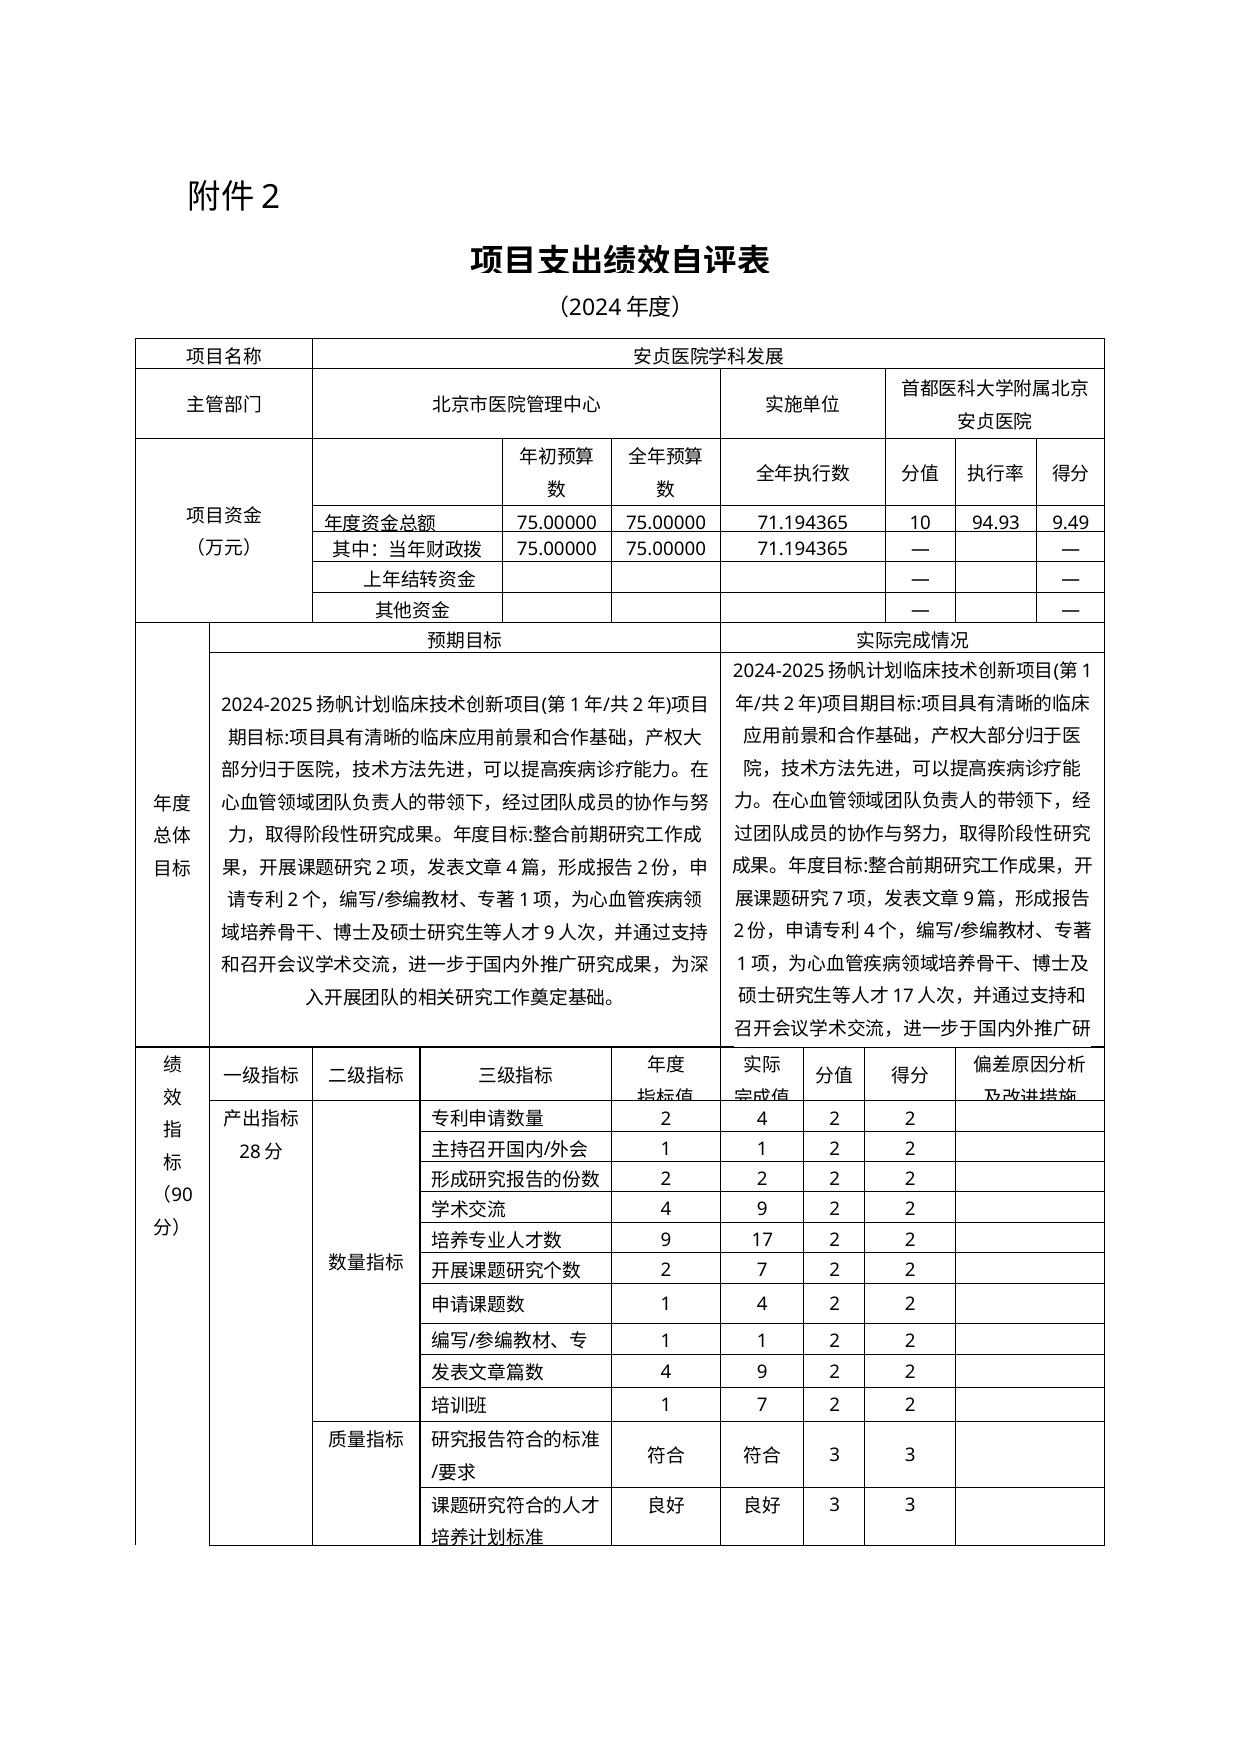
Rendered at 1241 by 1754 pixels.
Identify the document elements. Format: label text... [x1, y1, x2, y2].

table_cell [956, 1388, 1104, 1421]
table_cell 符合 [612, 1422, 720, 1487]
table_cell [956, 1324, 1104, 1354]
table_cell 预期目标 [210, 623, 720, 652]
table_cell 一级指标 [210, 1048, 312, 1100]
table_cell 申请课题数 [421, 1284, 611, 1322]
table_cell 75.000000 [612, 506, 720, 531]
table_cell 2 [804, 1355, 864, 1387]
table_header 项目支出绩效自评表 [136, 227, 1105, 273]
table_cell [956, 1253, 1104, 1283]
table_cell 学术交流 [421, 1192, 611, 1222]
table_cell [956, 1132, 1104, 1161]
table_cell — [886, 532, 955, 561]
table_cell 安贞医院学科发展 [313, 339, 1104, 368]
text 附件2 [187, 162, 1053, 227]
table_cell 4 [721, 1101, 803, 1131]
table_cell 2 [804, 1324, 864, 1354]
table_cell 3 [804, 1488, 864, 1545]
table_cell 主管部门 [136, 369, 312, 438]
table_cell 二级指标 [313, 1048, 419, 1100]
table_cell 得分 [865, 1048, 955, 1100]
table_cell [721, 593, 885, 622]
table_cell 2 [865, 1192, 955, 1222]
table_cell 2 [865, 1388, 955, 1421]
table_cell 项目资金 （万元） [136, 439, 312, 622]
table_cell 全年预算数 [612, 439, 720, 505]
table_cell 项目名称 [136, 339, 312, 368]
table_cell 年度总体目标 [136, 623, 209, 1046]
table_cell 2 [721, 1162, 803, 1191]
table_cell 良好 [721, 1488, 803, 1545]
table_cell 2 [865, 1324, 955, 1354]
table_cell 课题研究符合的人才培养计划标准 [421, 1488, 611, 1545]
table_cell [956, 1223, 1104, 1252]
table_cell [956, 1192, 1104, 1222]
table_cell 2 [612, 1253, 720, 1283]
table_cell 4 [612, 1192, 720, 1222]
table_cell 数量指标 [313, 1101, 419, 1421]
table_cell [956, 1355, 1104, 1387]
table_cell 2024-2025扬帆计划临床技术创新项目(第1年/共2年)项目期目标:项目具有清晰的临床应用前景和合作基础，产权大部分归于医院，技术方法先进，可以提高疾病诊疗能力。在心血管领域团队负责人的带领下，经过团队成员的协作与努力，取得阶段性研究成果。年度目标:整合前期研究工作成果，开展课题研究7项，发表文章9篇，形成报告2份，申请专利4个，编写/参编教材、专著1项，为心血管疾病领域培养骨干、博士及硕士研究生等人才17人次，并通过支持和召开会议学术交流，进一步于国内外推广研究成果，为深入开展团队的相关研究工作奠定基础。 [721, 653, 1104, 1046]
table_cell 1 [612, 1132, 720, 1161]
table_cell 全年执行数 [721, 439, 885, 505]
table_cell 4 [612, 1355, 720, 1387]
table_cell 符合 [721, 1422, 803, 1487]
table_cell 94.93% [956, 506, 1036, 531]
table_cell 9 [721, 1192, 803, 1222]
table_cell 实际完成情况 [721, 623, 1104, 652]
table_cell 2 [865, 1355, 955, 1387]
table_cell 2 [865, 1253, 955, 1283]
table_cell 75.000000 [503, 506, 611, 531]
table_cell 2 [804, 1253, 864, 1283]
table_cell 形成研究报告的份数 [421, 1162, 611, 1191]
table_cell （2024年度） [136, 273, 1105, 338]
table_cell 主持召开国内/外会议个数或进行国内外学术交流 [421, 1132, 611, 1161]
table_cell 2 [804, 1223, 864, 1252]
table_cell 其他资金 [313, 593, 502, 622]
table_cell 绩 效 指 标 （90分） [136, 1048, 209, 1545]
table_cell 2 [804, 1388, 864, 1421]
table_cell 专利申请数量 [421, 1101, 611, 1131]
table_cell [503, 593, 611, 622]
table_cell 年度资金总额 [313, 506, 502, 531]
table_cell — [1037, 532, 1104, 561]
table_cell 三级指标 [421, 1048, 611, 1100]
table_cell [956, 1284, 1104, 1322]
table_cell 实施单位 [721, 369, 885, 438]
table_cell [956, 1422, 1104, 1487]
table_cell 1 [721, 1324, 803, 1354]
table_cell 1 [612, 1324, 720, 1354]
table_cell 2 [804, 1132, 864, 1161]
table_cell 开展课题研究个数 [421, 1253, 611, 1283]
table_cell 其中：当年财政拨款 [313, 532, 502, 561]
table_cell [956, 562, 1036, 592]
table_cell — [886, 562, 955, 592]
table_cell 分值 [804, 1048, 864, 1100]
table_cell 2024-2025扬帆计划临床技术创新项目(第1年/共2年)项目期目标:项目具有清晰的临床应用前景和合作基础，产权大部分归于医院，技术方法先进，可以提高疾病诊疗能力。在心血管领域团队负责人的带领下，经过团队成员的协作与努力，取得阶段性研究成果。年度目标:整合前期研究工作成果，开展课题研究2项，发表文章4篇，形成报告2份，申请专利2个，编写/参编教材、专著1项，为心血管疾病领域培养骨干、博士及硕士研究生等人才9人次，并通过支持和召开会议学术交流，进一步于国内外推广研究成果，为深入开展团队的相关研究工作奠定基础。 [210, 653, 720, 1046]
table_cell 9 [612, 1223, 720, 1252]
table_cell [956, 593, 1036, 622]
table_cell 75.000000 [503, 532, 611, 561]
table_cell 产出指标 28分 [210, 1101, 312, 1545]
table_cell [612, 593, 720, 622]
table_cell 质量指标 [313, 1422, 419, 1545]
table_cell 2 [865, 1223, 955, 1252]
table_cell 发表文章篇数 [421, 1355, 611, 1387]
table_cell 10 [886, 506, 955, 531]
table_cell 71.194365 [721, 532, 885, 561]
table_cell 3 [865, 1422, 955, 1487]
table_cell 培训班 [421, 1388, 611, 1421]
table_cell 良好 [612, 1488, 720, 1545]
table_cell 分值 [886, 439, 955, 505]
table_cell 3 [804, 1422, 864, 1487]
table_cell 2 [612, 1162, 720, 1191]
table_cell [612, 562, 720, 592]
table_cell 偏差原因分析及改进措施 [956, 1048, 1104, 1100]
table_cell 2 [804, 1192, 864, 1222]
table_cell 2 [865, 1101, 955, 1131]
table_cell 年初预算数 [503, 439, 611, 505]
table_cell 培养专业人才数 [421, 1223, 611, 1252]
table_cell 2 [865, 1162, 955, 1191]
table_cell 实际 完成值 [721, 1048, 803, 1100]
table_cell [956, 1488, 1104, 1545]
table_cell 7 [721, 1253, 803, 1283]
table_cell 1 [612, 1284, 720, 1322]
table_cell 得分 [1037, 439, 1104, 505]
table_cell 研究报告符合的标准/要求 [421, 1422, 611, 1487]
table_cell [721, 562, 885, 592]
table_cell 年度 指标值 [612, 1048, 720, 1100]
table_cell 1 [612, 1388, 720, 1421]
table_cell 75.000000 [612, 532, 720, 561]
table_cell 7 [721, 1388, 803, 1421]
table_cell — [1037, 593, 1104, 622]
table_cell 2 [865, 1284, 955, 1322]
table_cell 3 [865, 1488, 955, 1545]
table_cell 上年结转资金 [313, 562, 502, 592]
table_cell 编写/参编教材、专著数 [421, 1324, 611, 1354]
table_cell 71.194365 [721, 506, 885, 531]
table_cell 17 [721, 1223, 803, 1252]
table_cell 9.49 [1037, 506, 1104, 531]
table_cell [956, 1162, 1104, 1191]
table_cell 9 [721, 1355, 803, 1387]
table_cell [503, 562, 611, 592]
table_cell — [886, 593, 955, 622]
table_cell [956, 1101, 1104, 1131]
table_cell 4 [721, 1284, 803, 1322]
table_cell 1 [721, 1132, 803, 1161]
table_cell 2 [865, 1132, 955, 1161]
table_cell 2 [804, 1101, 864, 1131]
table_cell 2 [804, 1162, 864, 1191]
table_cell 首都医科大学附属北京安贞医院 [886, 369, 1104, 438]
table_cell [313, 439, 502, 505]
table_cell 北京市医院管理中心 [313, 369, 720, 438]
table_cell 2 [612, 1101, 720, 1131]
table_cell 2 [804, 1284, 864, 1322]
table_cell 执行率 [956, 439, 1036, 505]
table_cell — [1037, 562, 1104, 592]
table_cell [956, 532, 1036, 561]
